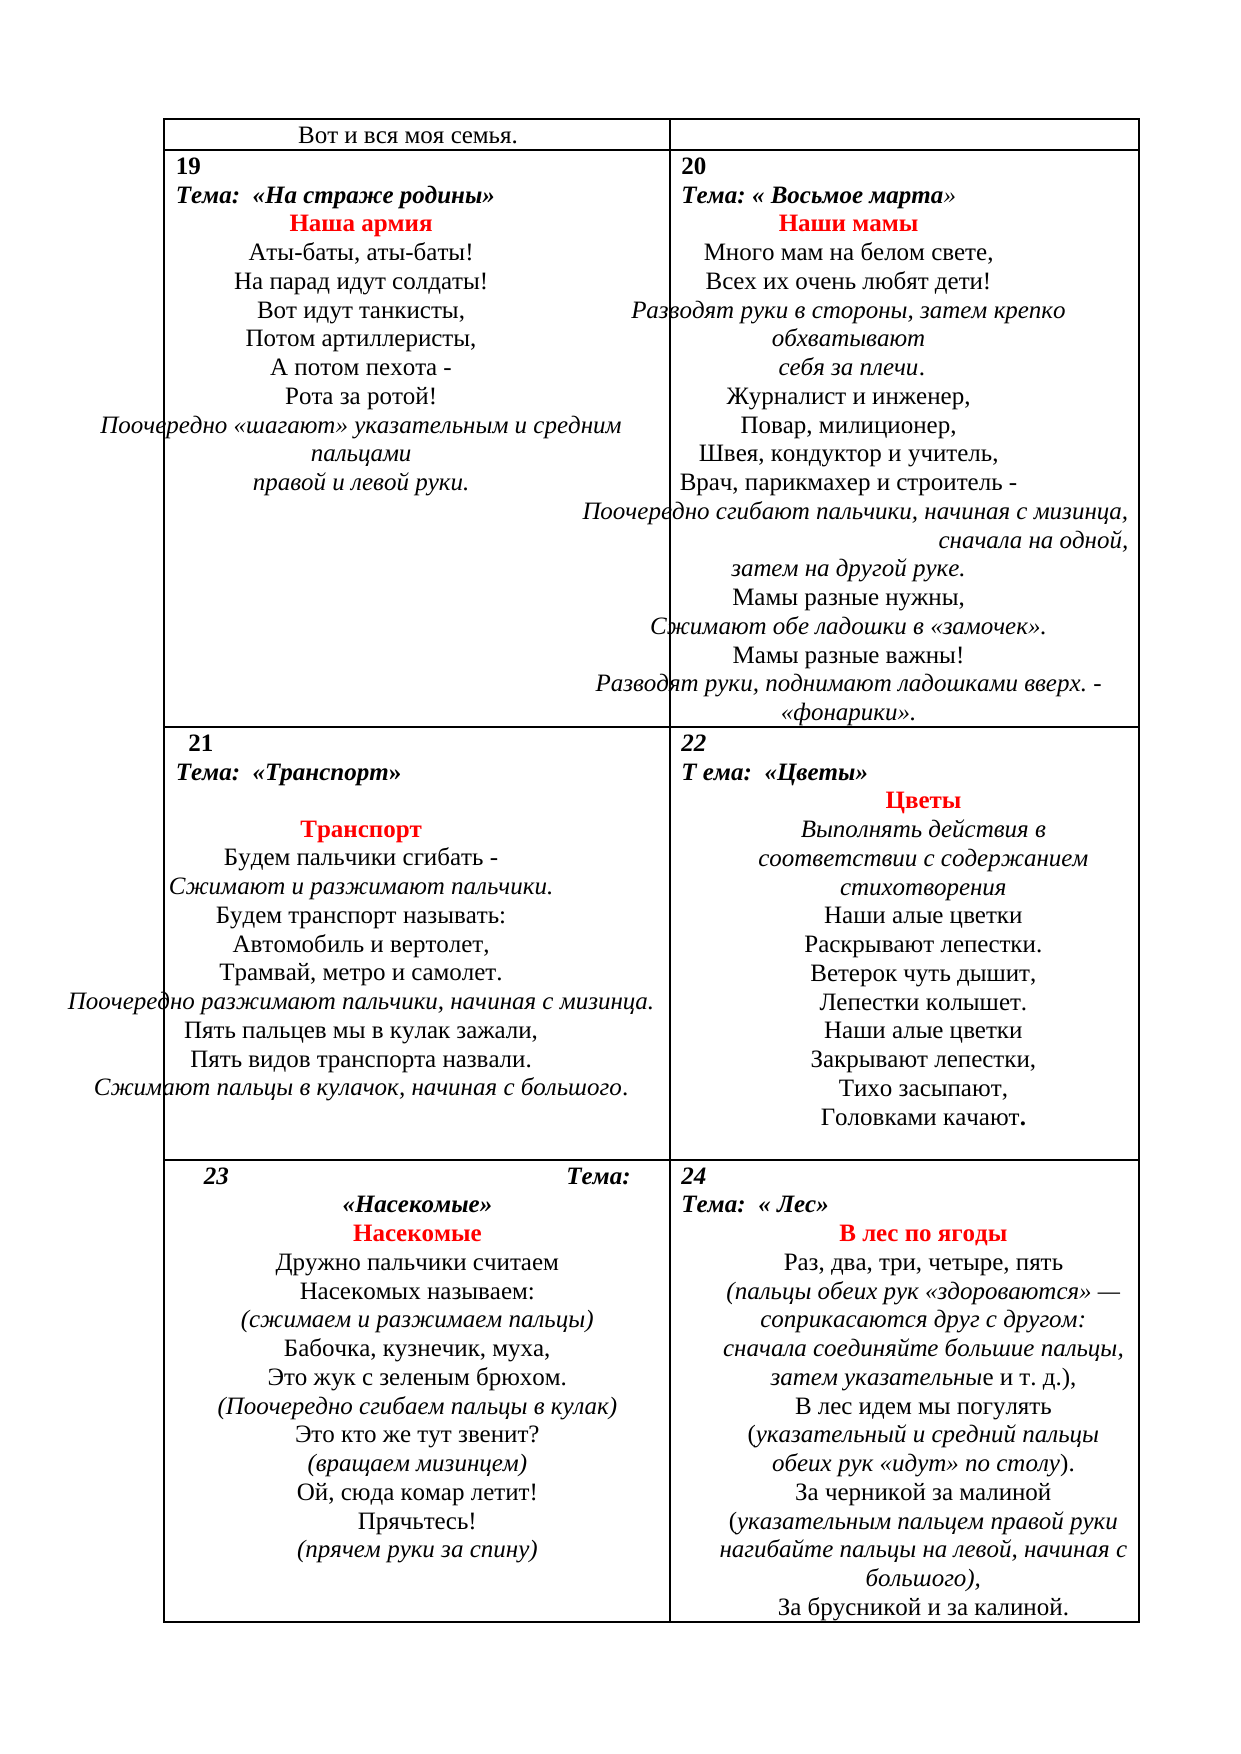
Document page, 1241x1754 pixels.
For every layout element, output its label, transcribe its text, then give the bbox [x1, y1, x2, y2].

table_cell 19 Тема: «На страже родины» Наша армия Аты-баты, аты-баты! На парад идут солдаты! Вот идут танкисты, Потом артиллеристы, А потом пехота - Рота за ротой! Поочередно «шагают» указательным и средним пальцами правой и левой руки. [165, 151, 669, 726]
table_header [165, 120, 669, 149]
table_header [671, 120, 1138, 149]
table_cell 20 Тема: « Восьмое марта» Наши мамы Много мам на белом свете, Всех их очень любят дети! Разводят руки в стороны, затем крепко обхватывают себя за плечи. Журналист и инженер, Повар, милиционер, Швея, кондуктор и учитель, Врач, парикмахер и строитель - Поочередно сгибают пальчики, начиная с мизинца, сначала на одной, затем на другой руке. Мамы разные нужны, Сжимают обе ладошки в «замочек». Мамы разные важны! Разводят руки, поднимают ладошками вверх. - «фонарики». [671, 151, 1138, 726]
table_cell 22 Т ема: «Цветы» Цветы Выполнять действия в соответствии с содержанием стихотворения Наши алые цветки Раскрывают лепестки. Ветерок чуть дышит, Лепестки колышет. Наши алые цветки Закрывают лепестки, Тихо засыпают, Головками качают. [671, 728, 1138, 1159]
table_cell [165, 1161, 669, 1621]
table_cell 21 Тема: «Транспорт» Транспорт Будем пальчики сгибать - Сжимают и разжимают пальчики. Будем транспорт называть: Автомобиль и вертолет, Трамвай, метро и самолет. Поочередно разжимают пальчики, начиная с мизинца. Пять пальцев мы в кулак зажали, Пять видов транспорта назвали. Сжимают пальцы в кулачок, начиная с большого. [165, 728, 669, 1159]
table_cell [671, 1161, 1138, 1621]
